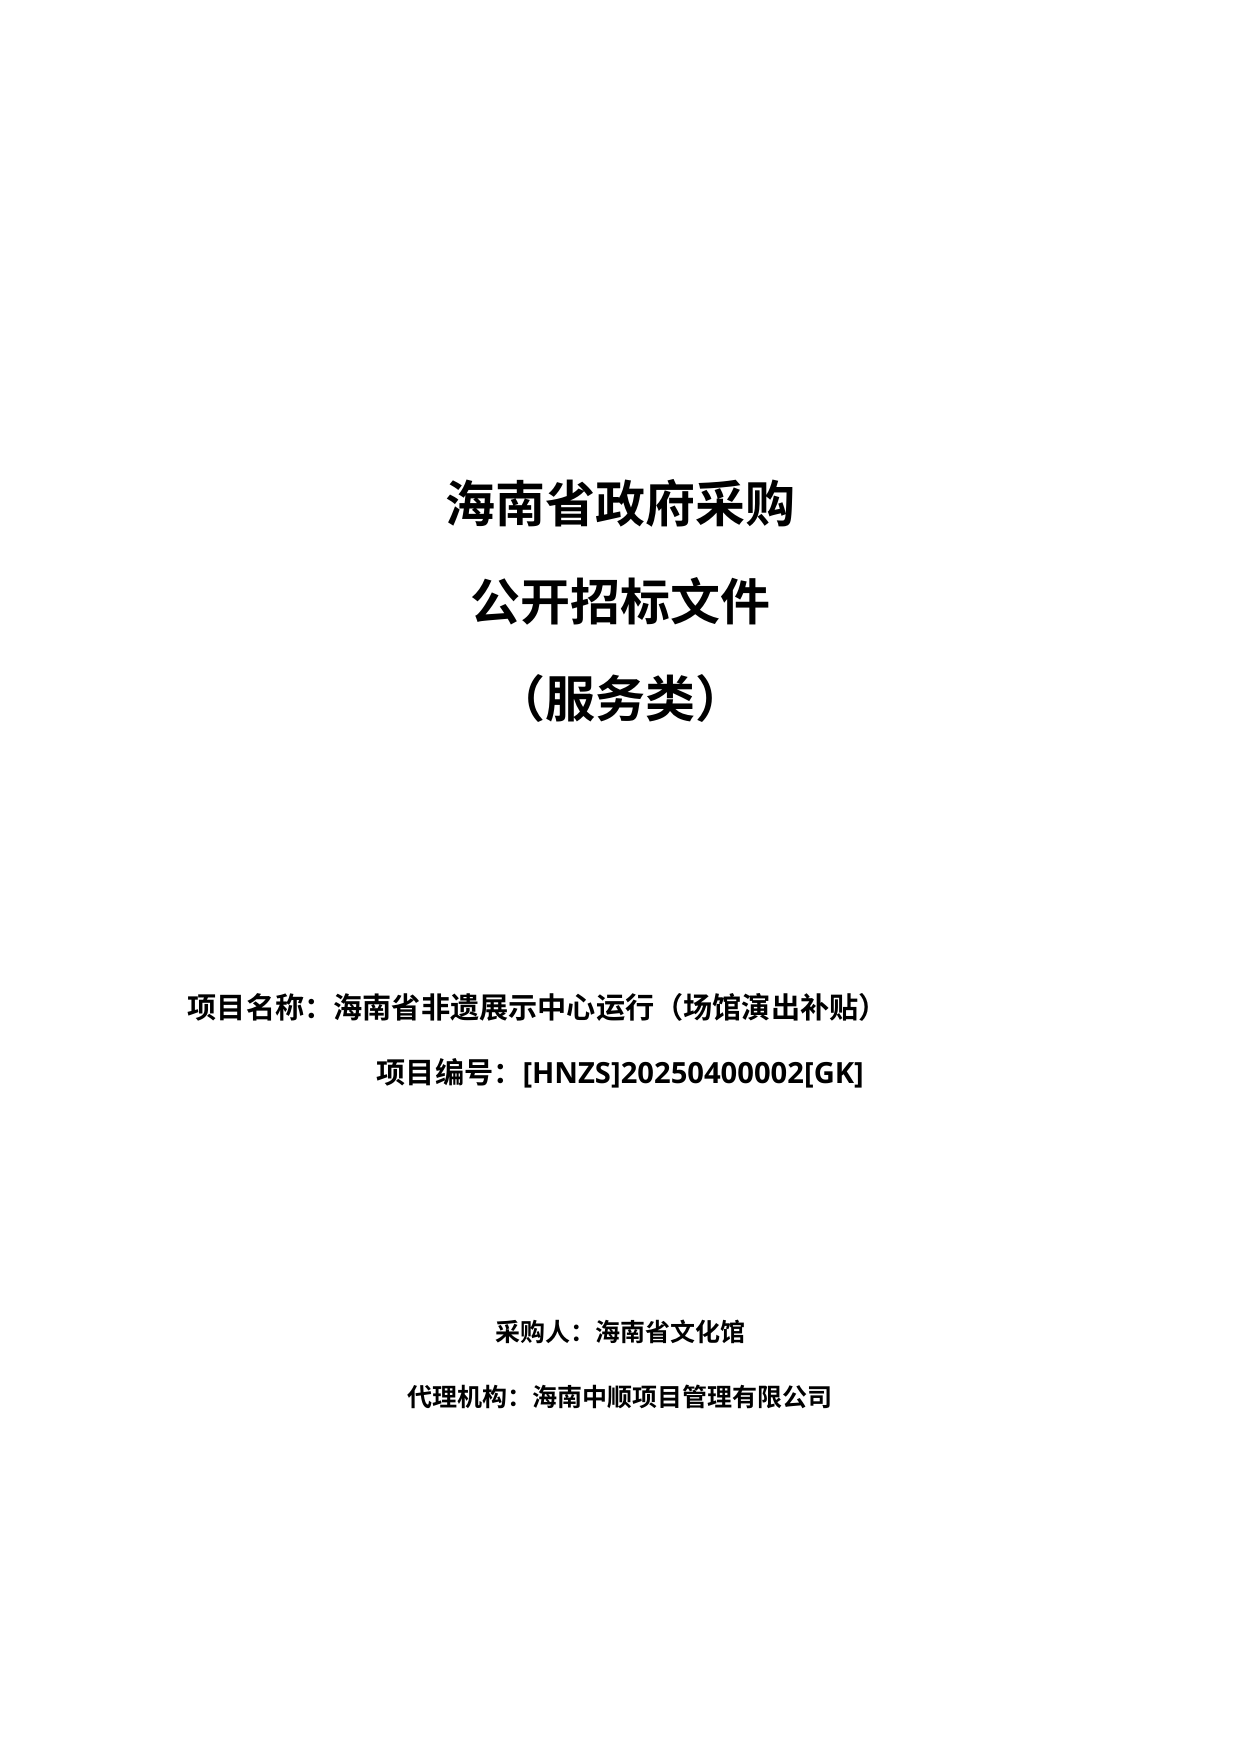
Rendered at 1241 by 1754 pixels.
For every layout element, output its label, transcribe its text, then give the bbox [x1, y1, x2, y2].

text 代理机构：海南中顺项目管理有限公司 [187, 1364, 1053, 1429]
text 公开招标文件 [187, 552, 1053, 649]
text （服务类） [187, 649, 1053, 747]
text 采购人：海南省文化馆 [187, 1299, 1053, 1364]
text 项目编号：[HNZS]20250400002[GK] [187, 1039, 1053, 1104]
text 项目名称：海南省非遗展示中心运行（场馆演出补贴） [187, 974, 1053, 1039]
text 海南省政府采购 [187, 454, 1053, 552]
